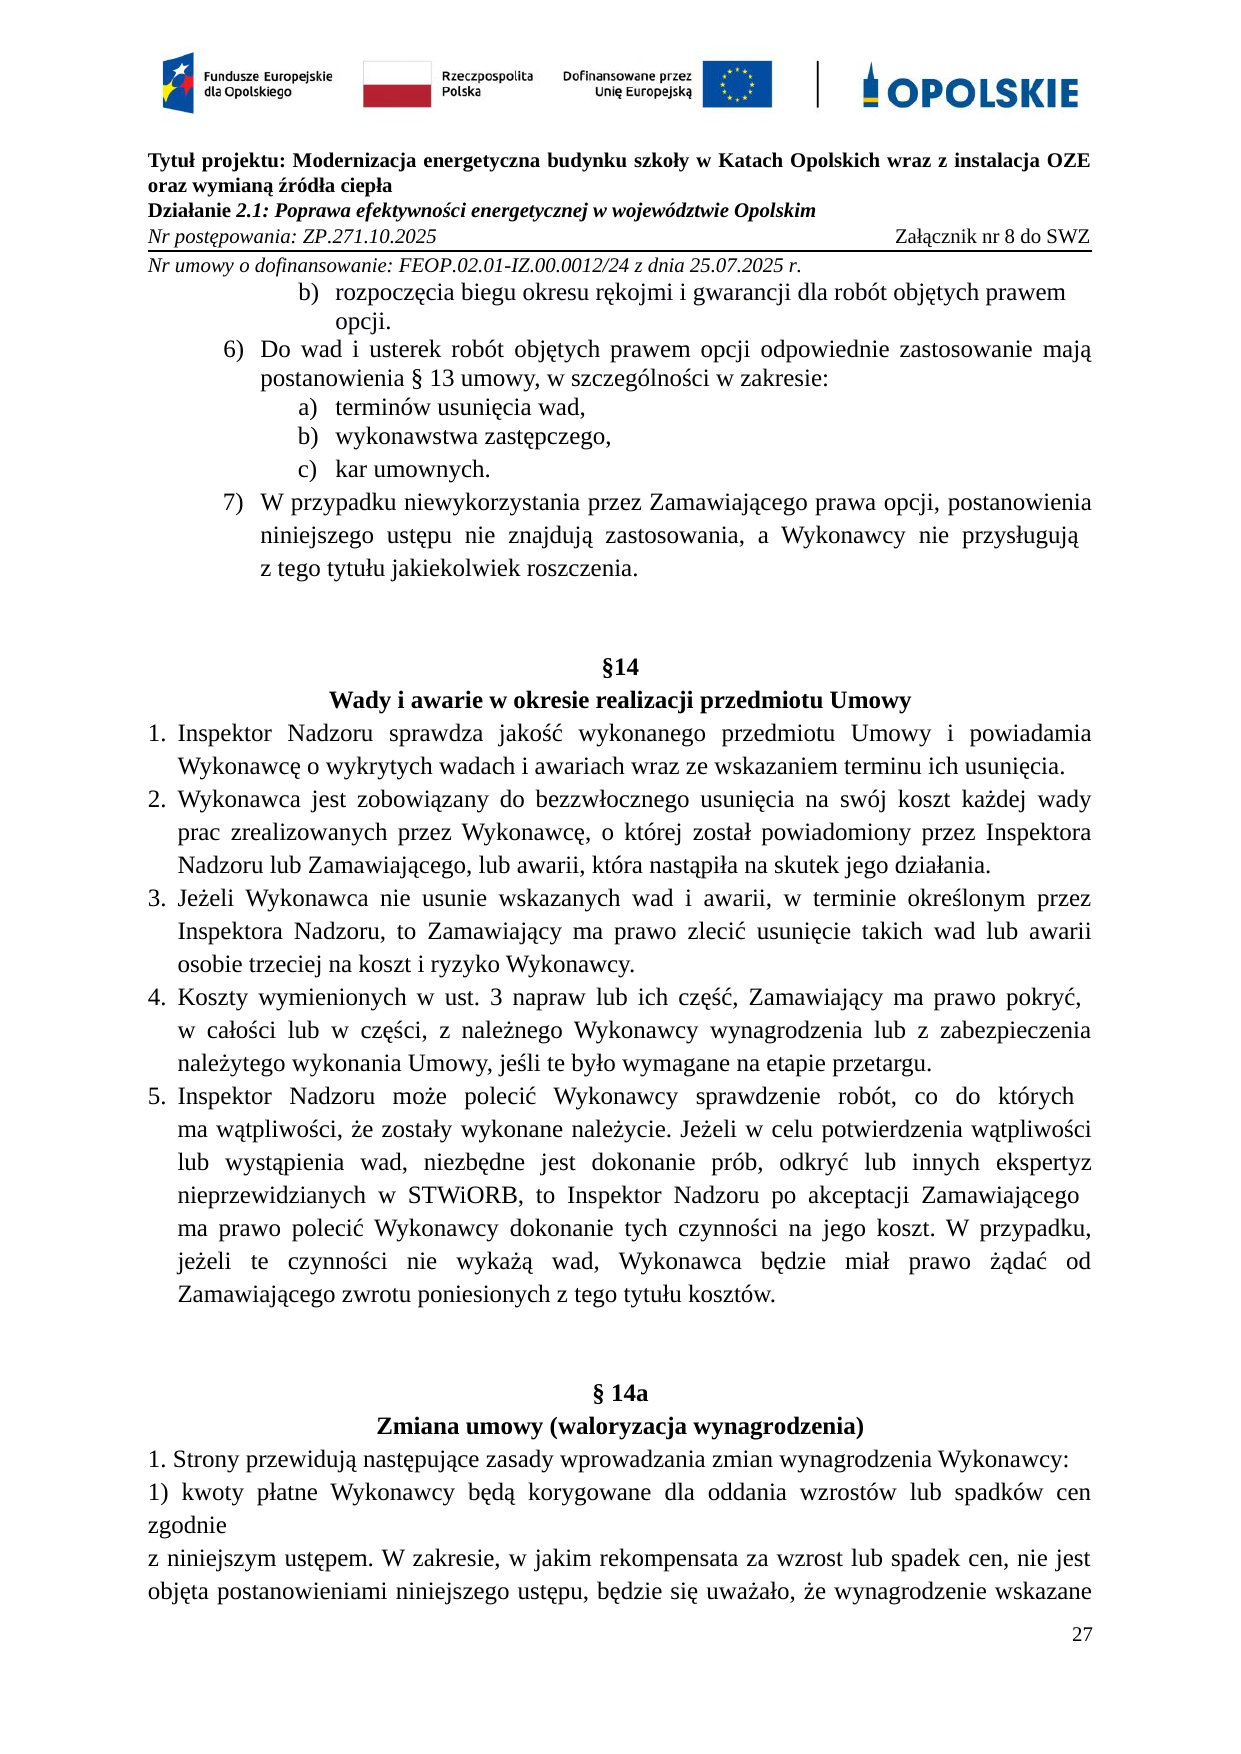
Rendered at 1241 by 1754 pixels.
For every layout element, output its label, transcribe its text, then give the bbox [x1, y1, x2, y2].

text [148, 1477, 1092, 1605]
list wykonawstwa zastępczego, [298, 421, 1092, 449]
text § 14a [148, 1378, 1092, 1407]
text Wady i awarie w okresie realizacji przedmiotu Umowy [148, 685, 1092, 714]
list W przypadku niewykorzystania przez Zamawiającego prawa opcji, postanowienia niniejszego ustępu nie znajdują zastosowania, a Wykonawcy nie przysługują z tego tytułu jakiekolwiek roszczenia. [223, 487, 1092, 582]
list Koszty wymienionych w ust. 3 napraw lub ich część, Zamawiający ma prawo pokryć, w całości lub w części, z należnego Wykonawcy wynagrodzenia lub z zabezpieczenia należytego wykonania Umowy, jeśli te było wymagane na etapie przetargu. [148, 982, 1092, 1077]
list Do wad i usterek robót objętych prawem opcji odpowiednie zastosowanie mają postanowienia § 13 umowy, w szczególności w zakresie: [223, 334, 1092, 392]
list Inspektor Nadzoru może polecić Wykonawcy sprawdzenie robót, co do których ma wątpliwości, że zostały wykonane należycie. Jeżeli w celu potwierdzenia wątpliwości lub wystąpienia wad, niezbędne jest dokonanie prób, odkryć lub innych ekspertyz nieprzewidzianych w STWiORB, to Inspektor Nadzoru po akceptacji Zamawiającego ma prawo polecić Wykonawcy dokonanie tych czynności na jego koszt. W przypadku, jeżeli te czynności nie wykażą wad, Wykonawca będzie miał prawo żądać od Zamawiającego zwrotu poniesionych z tego tytułu kosztów. [148, 1081, 1092, 1308]
list terminów usunięcia wad, [298, 392, 1092, 421]
text 1. Strony przewidują następujące zasady wprowadzania zmian wynagrodzenia Wykonawcy: [148, 1444, 1092, 1473]
list Inspektor Nadzoru sprawdza jakość wykonanego przedmiotu Umowy i powiadamia Wykonawcę o wykrytych wadach i awariach wraz ze wskazaniem terminu ich usunięcia. [148, 718, 1092, 780]
list rozpoczęcia biegu okresu rękojmi i gwarancji dla robót objętych prawem opcji. [298, 277, 1092, 334]
list Jeżeli Wykonawca nie usunie wskazanych wad i awarii, w terminie określonym przez Inspektora Nadzoru, to Zamawiający ma prawo zlecić usunięcie takich wad lub awarii osobie trzeciej na koszt i ryzyko Wykonawcy. [148, 883, 1092, 978]
list kar umownych. [298, 454, 1092, 482]
text §14 [148, 652, 1092, 681]
picture [147, 32, 1093, 130]
list Wykonawca jest zobowiązany do bezzwłocznego usunięcia na swój koszt każdej wady prac zrealizowanych przez Wykonawcę, o której został powiadomiony przez Inspektora Nadzoru lub Zamawiającego, lub awarii, która nastąpiła na skutek jego działania. [148, 784, 1092, 879]
text Zmiana umowy (waloryzacja wynagrodzenia) [148, 1411, 1092, 1440]
